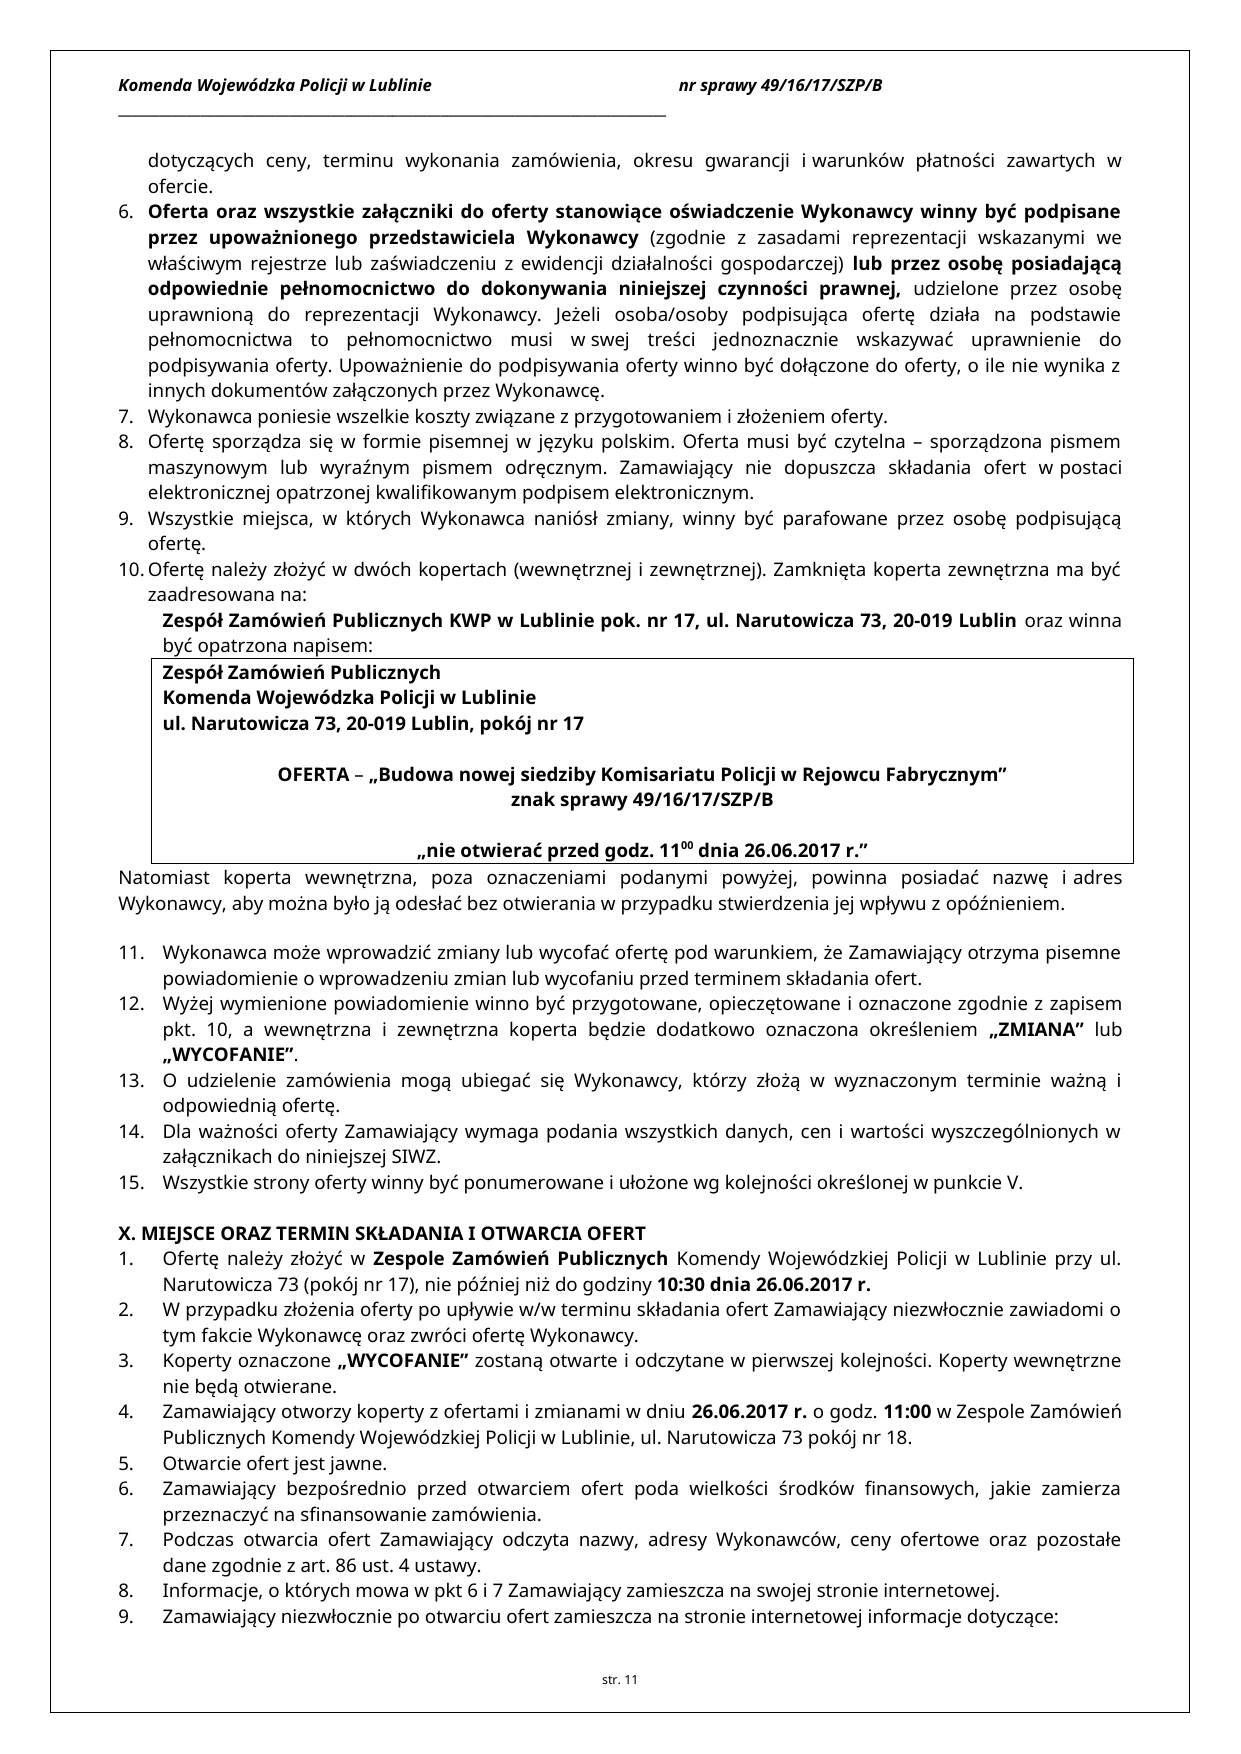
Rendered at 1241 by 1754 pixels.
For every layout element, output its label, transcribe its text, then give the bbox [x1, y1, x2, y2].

list Ofertę sporządza się w formie pisemnej w języku polskim. Oferta musi być czytelna – sporządzona pismem maszynowym lub wyraźnym pismem odręcznym. Zamawiający nie dopuszcza składania ofert w postaci elektronicznej opatrzonej kwalifikowanym podpisem elektronicznym. [118, 428, 1122, 505]
list Wykonawca poniesie wszelkie koszty związane z przygotowaniem i złożeniem oferty. [118, 403, 1122, 428]
list Podczas otwarcia ofert Zamawiający odczyta nazwy, adresy Wykonawców, ceny ofertowe oraz pozostałe dane zgodnie z art. 86 ust. 4 ustawy. [118, 1526, 1122, 1577]
list Koperty oznaczone „WYCOFANIE” zostaną otwarte i odczytane w pierwszej kolejności. Koperty wewnętrzne nie będą otwierane. [118, 1348, 1122, 1399]
list Ofertę należy złożyć w dwóch kopertach (wewnętrznej i zewnętrznej). Zamknięta koperta zewnętrzna ma być zaadresowana na: [118, 556, 1122, 607]
text X. miejscE ORAZ termin składania i OTWARCIA ofert [118, 1220, 1122, 1246]
list O udzielenie zamówienia mogą ubiegać się Wykonawcy, którzy złożą w wyznaczonym terminie ważną i odpowiednią ofertę. [118, 1067, 1122, 1118]
list Otwarcie ofert jest jawne. [118, 1450, 1122, 1475]
list Wyżej wymienione powiadomienie winno być przygotowane, opieczętowane i oznaczone zgodnie z zapisem pkt. wewnętrzna i zewnętrzna koperta będzie dodatkowo oznaczona określeniem „ZMIANA” lub „WYCOFANIE”. [118, 991, 1122, 1067]
list Zamawiający niezwłocznie po otwarciu ofert zamieszcza na stronie internetowej informacje dotyczące: [118, 1603, 1122, 1628]
list Dla ważności oferty Zamawiający wymaga podania wszystkich danych, cen i wartości wyszczególnionych w załącznikach do niniejszej SIWZ. [118, 1118, 1122, 1169]
table_header Zespół Zamówień Publicznych Komenda Wojewódzka Policji w Lublinie ul. Narutowicza 73, 20-019 Lublin, pokój nr 17 OFERTA – „Budowa nowej siedziby Komisariatu Policji w Rejowcu Fabrycznym” znak sprawy 49/16/17/SZP/B „nie otwierać przed godz. 1100 dnia 26.06.2017 r.” [152, 659, 1133, 863]
list Ofertę należy złożyć w Zespole Zamówień Publicznych Komendy Wojewódzkiej Policji w Lublinie przy ul. Narutowicza 73 (pokój nr 17), nie później niż do godziny 10:30 dnia 26.06.2017 r. [118, 1246, 1122, 1297]
list Oferta oraz wszystkie załączniki do oferty stanowiące oświadczenie Wykonawcy winny być podpisane przez upoważnionego przedstawiciela Wykonawcy (zgodnie z zasadami reprezentacji wskazanymi we właściwym rejestrze lub zaświadczeniu z ewidencji działalności gospodarczej) lub przez osobę posiadającą odpowiednie pełnomocnictwo do dokonywania niniejszej czynności prawnej, udzielone przez osobę uprawnioną do reprezentacji Wykonawcy. Jeżeli osoba/osoby podpisująca ofertę działa na podstawie pełnomocnictwa to pełnomocnictwo musi w swej treści jednoznacznie wskazywać uprawnienie do podpisywania oferty. Upoważnienie do podpisywania oferty winno być dołączone do oferty, o ile nie wynika z innych dokumentów załączonych przez Wykonawcę. [118, 199, 1122, 403]
list W przypadku złożenia oferty po upływie w/w terminu składania ofert Zamawiający niezwłocznie zawiadomi o tym fakcie Wykonawcę oraz zwróci ofertę Wykonawcy. [118, 1297, 1122, 1348]
list Zamawiający bezpośrednio przed otwarciem ofert poda wielkości środków finansowych, jakie zamierza przeznaczyć na sfinansowanie zamówienia. [118, 1475, 1122, 1526]
text Natomiast koperta wewnętrzna, poza oznaczeniami podanymi powyżej, powinna posiadać nazwę i adres Wykonawcy, aby można było ją odesłać bez otwierania w przypadku stwierdzenia jej wpływu z opóźnieniem. [118, 864, 1122, 915]
list Informacje, o których mowa w pkt 6 i 7 Zamawiający zamieszcza na swojej stronie internetowej. [118, 1577, 1122, 1603]
list Wszystkie miejsca, w których Wykonawca naniósł zmiany, winny być parafowane przez osobę podpisującą ofertę. [118, 505, 1122, 556]
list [118, 148, 1122, 199]
list Wykonawca może wprowadzić zmiany lub wycofać ofertę pod warunkiem, że Zamawiający otrzyma pisemne powiadomienie o wprowadzeniu zmian lub wycofaniu przed terminem składania ofert. [118, 939, 1122, 991]
list Zamawiający otworzy koperty z ofertami i zmianami w dniu 26.06.2017 r. o godz. 11:00 w Zespole Zamówień Publicznych Komendy Wojewódzkiej Policji w Lublinie, ul. Narutowicza 73 pokój nr 18. [118, 1399, 1122, 1450]
text Zespół Zamówień Publicznych KWP w Lublinie pok. nr 17, ul. Narutowicza 73, 20-019 Lublin oraz winna być opatrzona napisem: [162, 607, 1122, 658]
list Wszystkie strony oferty winny być ponumerowane i ułożone wg kolejności określonej w punkcie V. [118, 1169, 1122, 1195]
